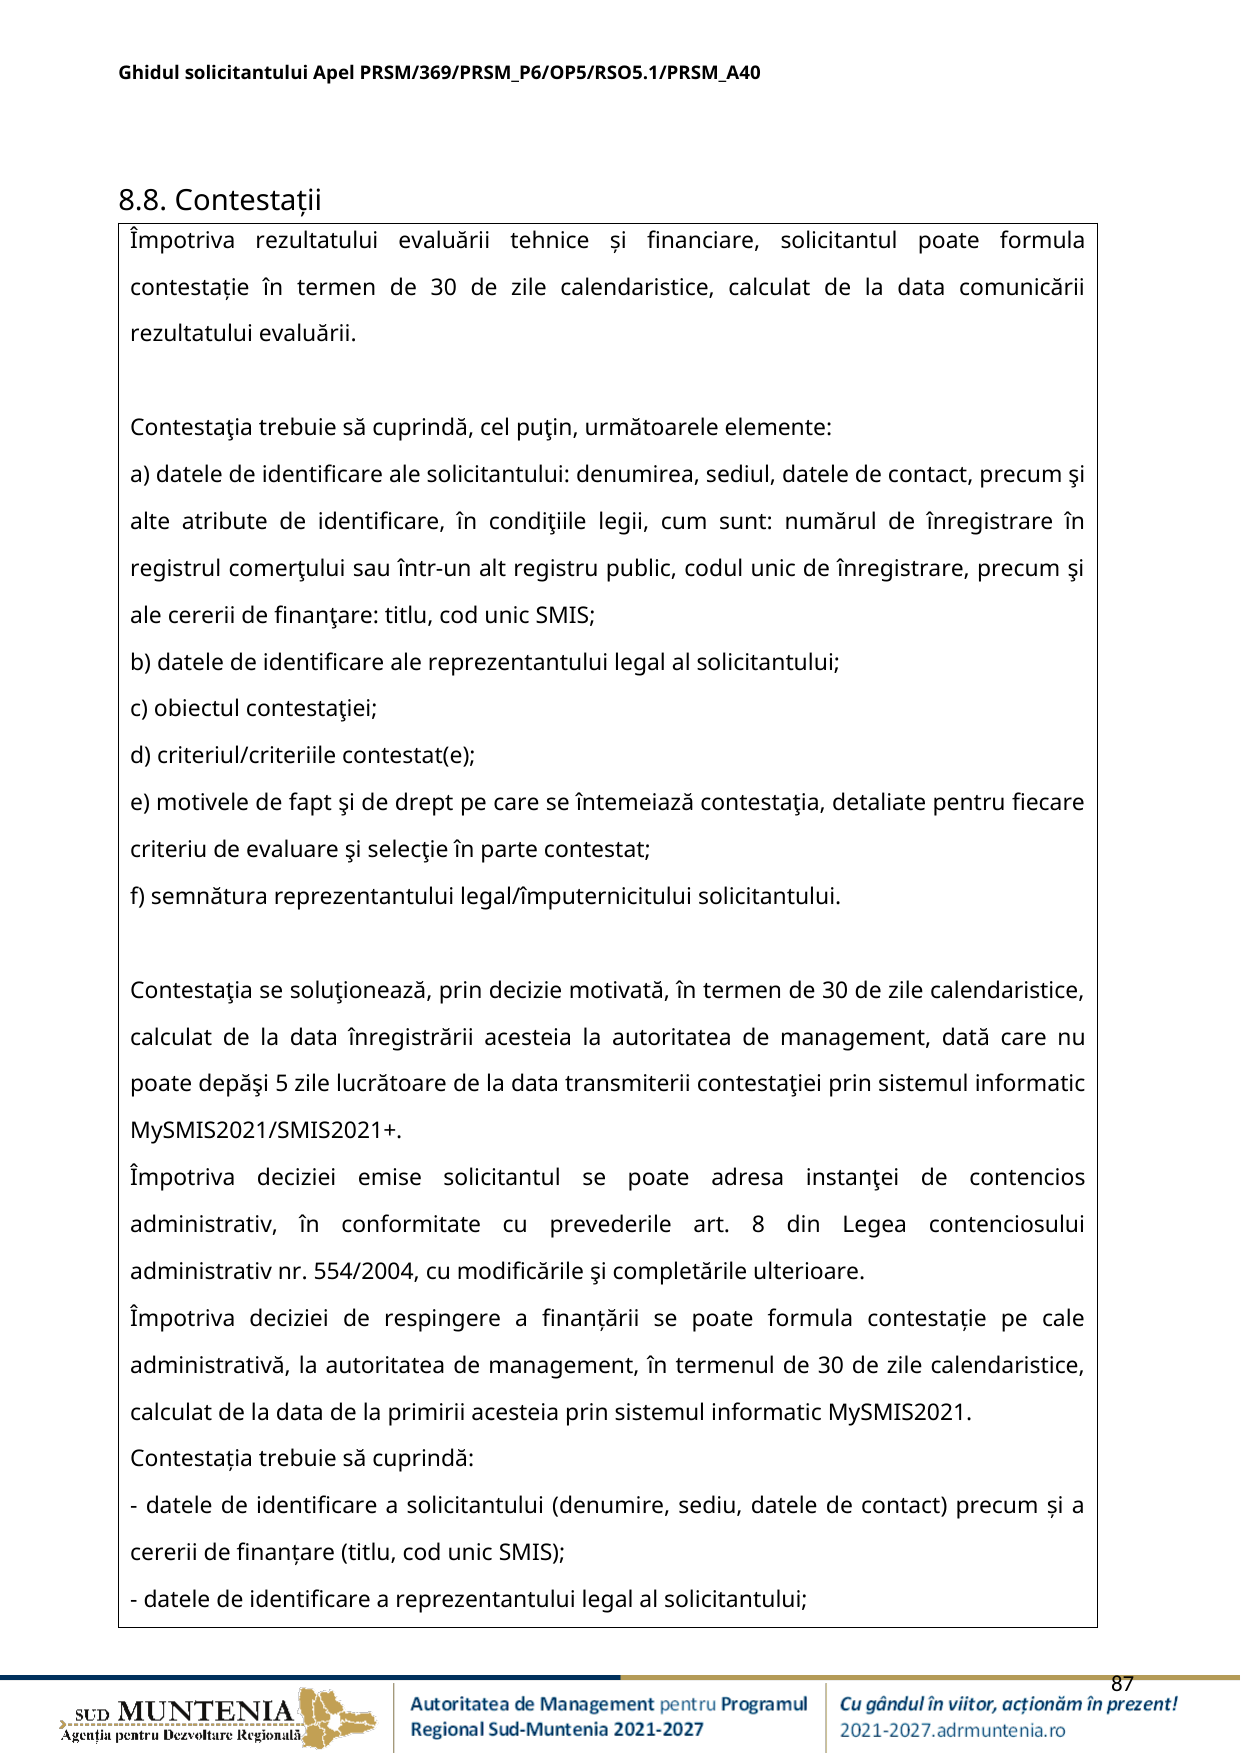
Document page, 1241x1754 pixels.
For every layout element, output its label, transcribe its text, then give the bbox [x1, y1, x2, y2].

picture [0, 1675, 1241, 1754]
subtitle 8.8. Contestații [118, 180, 1134, 219]
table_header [119, 224, 1097, 1627]
